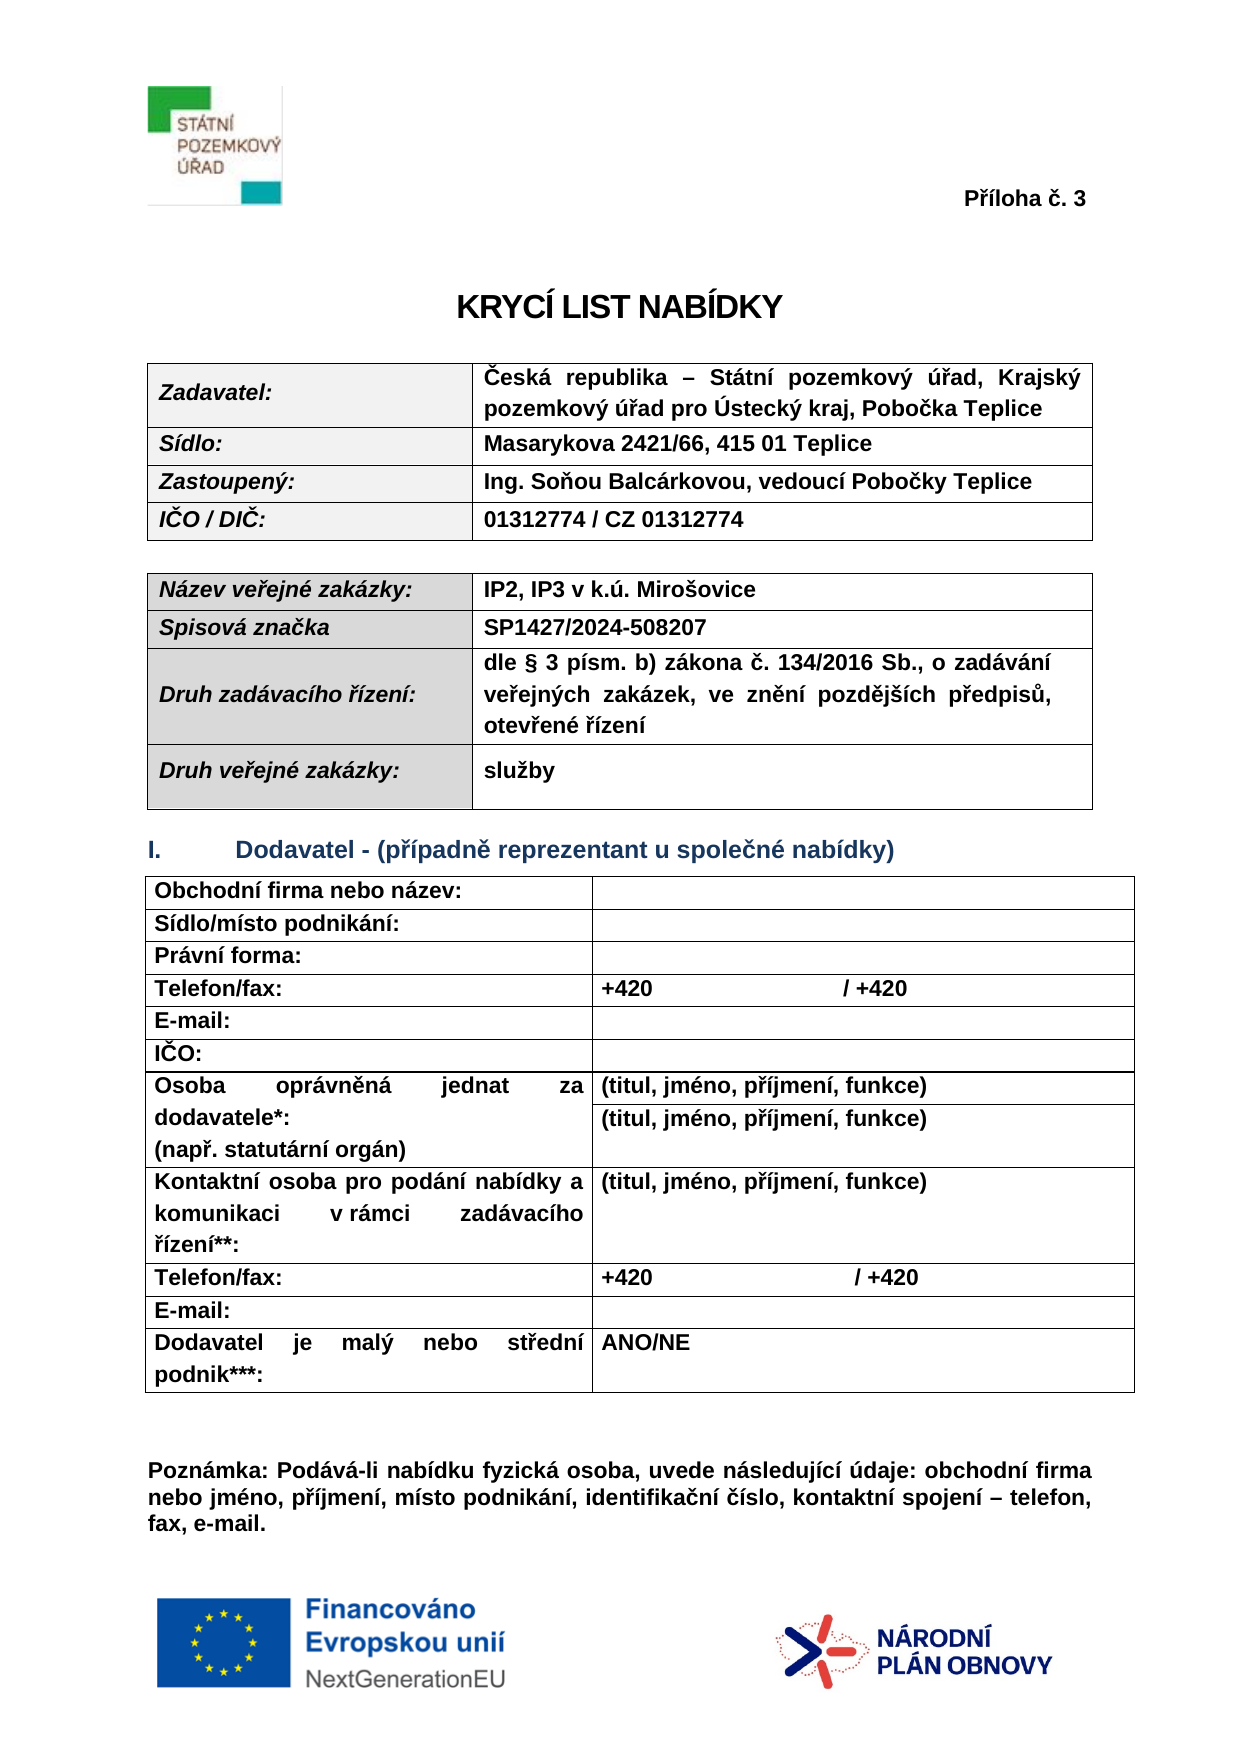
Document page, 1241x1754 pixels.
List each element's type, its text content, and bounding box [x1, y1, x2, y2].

table_cell [593, 942, 1134, 974]
table_cell [593, 1007, 1134, 1039]
table_cell (titul, jméno, příjmení, funkce) [593, 1168, 1134, 1263]
text Poznámka: Podává-li nabídku fyzická osoba, uvede následující údaje: obchodní firma nebo jméno, příjmení, místo podnikání, identifikační číslo, kontaktní spojení – telefon, fax, e-mail. [148, 1457, 1093, 1536]
table_cell Kontaktní osoba pro podání nabídky a komunikaci v rámci zadávacího řízení**: [146, 1168, 592, 1263]
table_cell [593, 1040, 1134, 1071]
table_cell (titul, jméno, příjmení, funkce) [593, 1105, 1134, 1167]
subtitle Dodavatel - (případně reprezentant u společné nabídky) [148, 834, 1093, 863]
table_cell E-mail: [146, 1297, 592, 1328]
table_cell služby [473, 745, 1092, 808]
table_cell Právní forma: [146, 942, 592, 974]
table_cell ANO/NE [593, 1329, 1134, 1392]
table_cell +420 / +420 [593, 975, 1134, 1006]
table_cell Masarykova 2421/66, 415 01 Teplice [473, 428, 1092, 464]
table_header Obchodní firma nebo název: [146, 877, 592, 908]
table_cell [593, 1297, 1134, 1328]
table_header Česká republika – Státní pozemkový úřad, Krajský pozemkový úřad pro Ústecký kraj, Pobočka Teplice [473, 364, 1092, 427]
table_cell [593, 910, 1134, 941]
table_cell Zastoupený: [148, 466, 472, 502]
title Krycí list nabídky [148, 287, 1093, 325]
table_cell (titul, jméno, příjmení, funkce) [593, 1073, 1134, 1104]
table_cell 01312774 / CZ 01312774 [473, 503, 1092, 540]
table_cell Osoba oprávněná jednat za dodavatele*: (např. statutární orgán) [146, 1073, 592, 1167]
table_cell SP1427/2024-508207 [473, 611, 1092, 648]
table_cell Dodavatel je malý nebo střední podnik***: [146, 1329, 592, 1392]
table_cell dle § 3 písm. b) zákona č. 134/2016 Sb., o zadávání veřejných zakázek, ve znění pozdějších předpisů, otevřené řízení [473, 649, 1092, 744]
table_cell IČO: [146, 1040, 592, 1071]
table_header IP2, IP3 v k.ú. Mirošovice [473, 574, 1092, 610]
table_cell Sídlo/místo podnikání: [146, 910, 592, 941]
table_header [593, 877, 1134, 908]
table_cell +420 / +420 [593, 1264, 1134, 1296]
table_cell Ing. Soňou Balcárkovou, vedoucí Pobočky Teplice [473, 466, 1092, 502]
table_cell Druh zadávacího řízení: [148, 649, 472, 744]
picture [735, 1583, 1093, 1722]
table_cell IČO / DIČ: [148, 503, 472, 540]
table_cell Spisová značka [148, 611, 472, 648]
picture [147, 86, 284, 207]
table_cell Sídlo: [148, 428, 472, 464]
table_cell Druh veřejné zakázky: [148, 745, 472, 808]
table_header Zadavatel: [148, 364, 472, 427]
table_cell E-mail: [146, 1007, 592, 1039]
table_cell Telefon/fax: [146, 1264, 592, 1296]
picture [147, 1584, 531, 1699]
table_header Název veřejné zakázky: [148, 574, 472, 610]
table_cell Telefon/fax: [146, 975, 592, 1006]
